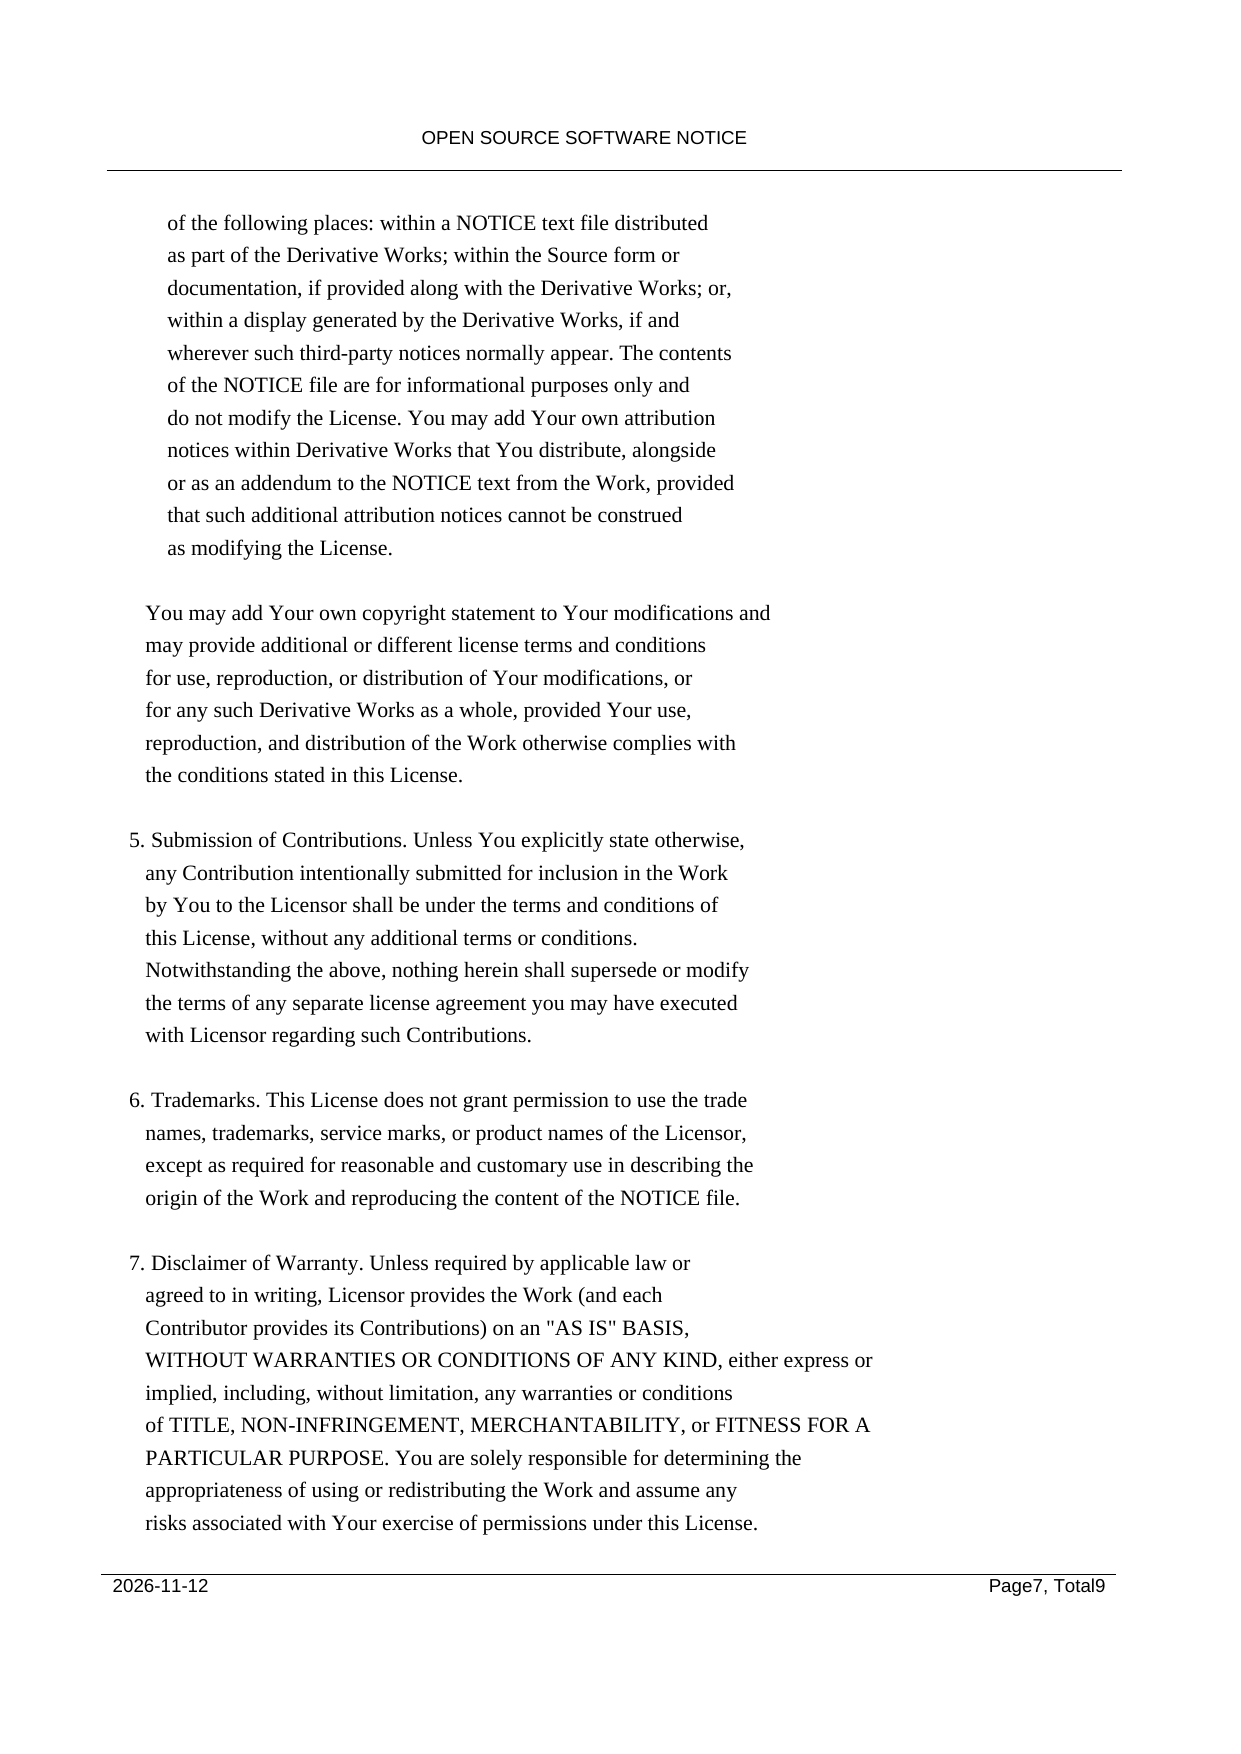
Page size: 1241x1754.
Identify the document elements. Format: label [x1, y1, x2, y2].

text [112, 206, 1128, 1539]
